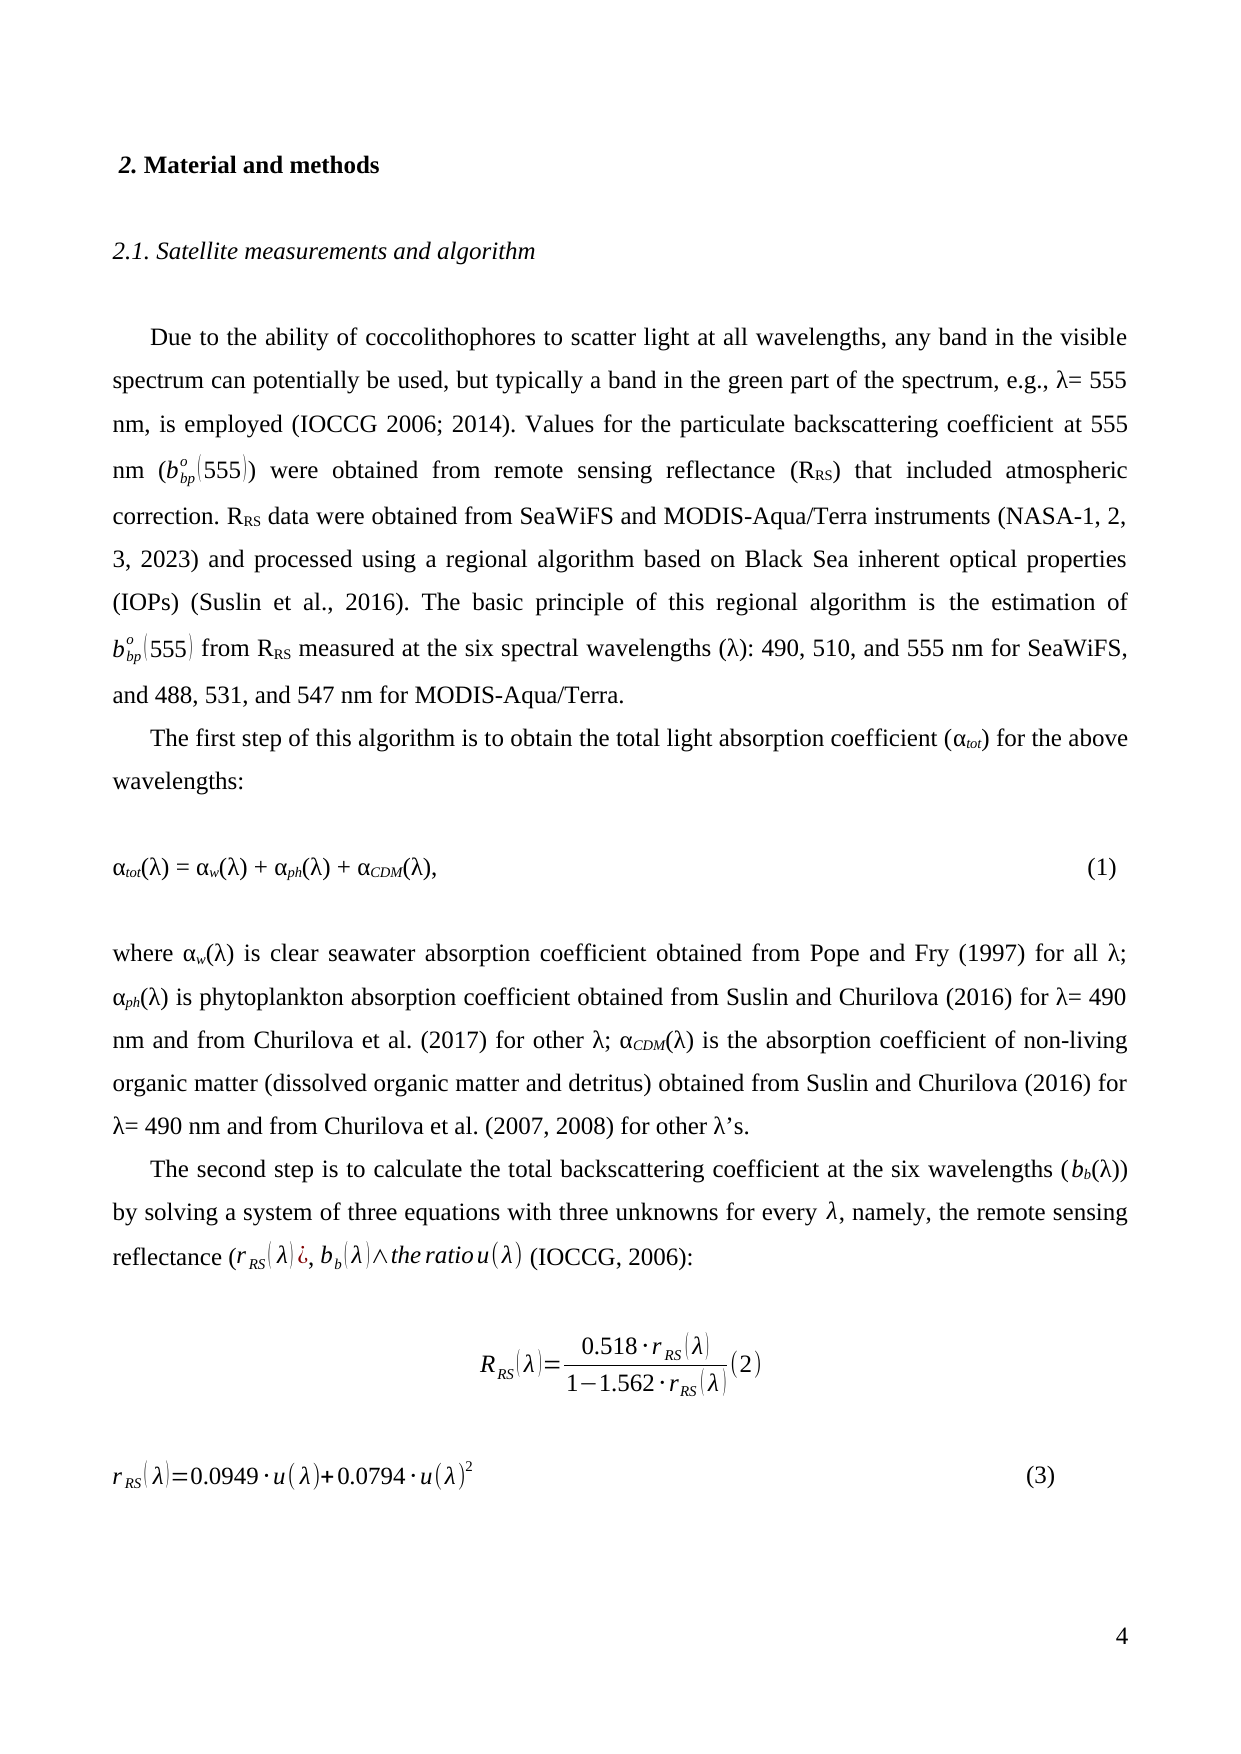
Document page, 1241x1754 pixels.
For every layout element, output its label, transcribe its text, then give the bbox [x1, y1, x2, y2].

text 2. Material and methods [112, 150, 1128, 179]
text (3) [112, 1458, 1128, 1492]
text where αw(λ) is clear seawater absorption coefficient obtained from Pope and Fry (1997) for all λ; αph(λ) is phytoplankton absorption coefficient obtained from Suslin and Churilova (2016) for λ= 490 nm and from Churilova et al. (2017) for other λ; αCDM(λ) is the absorption coefficient of non-living organic matter (dissolved organic matter and detritus) obtained from Suslin and Churilova (2016) for λ= 490 nm and from Churilova et al. (2007, 2008) for other λ’s. [112, 938, 1128, 1140]
text Due to the ability of coccolithophores to scatter light at all wavelengths, any band in the visible spectrum can potentially be used, but typically a band in the green part of the spectrum, e.g., λ= 555 nm, is employed (IOCCG 2006; 2014). Values for the particulate backscattering coefficient at 555 nm () were obtained from remote sensing reflectance (RRS) that included atmospheric correction. RRS data were obtained from SeaWiFS and MODIS-Aqua/Terra instruments (NASA-1, 2, 3, 2023) and processed using a regional algorithm based on Black Sea inherent optical properties (IOPs) (Suslin et al., 2016). The basic principle of this regional algorithm is the estimation of from RRS measured at the six spectral wavelengths (λ): 490, 510, and 555 nm for SeaWiFS, and 488, 531, and 547 nm for MODIS-Aqua/Terra. [112, 322, 1128, 708]
text The second step is to calculate the total backscattering coefficient at the six wavelengths (bb(λ)) by solving a system of three equations with three unknowns for every , namely, the remote sensing reflectance (, (IOCCG, 2006): [112, 1154, 1128, 1273]
text 2.1. Satellite measurements and algorithm [112, 236, 1128, 265]
text αtot(λ) = αw(λ) + αph(λ) + αCDM(λ), (1) [112, 852, 1128, 881]
text The first step of this algorithm is to obtain the total light absorption coefficient (αtot) for the above wavelengths: [112, 723, 1128, 795]
